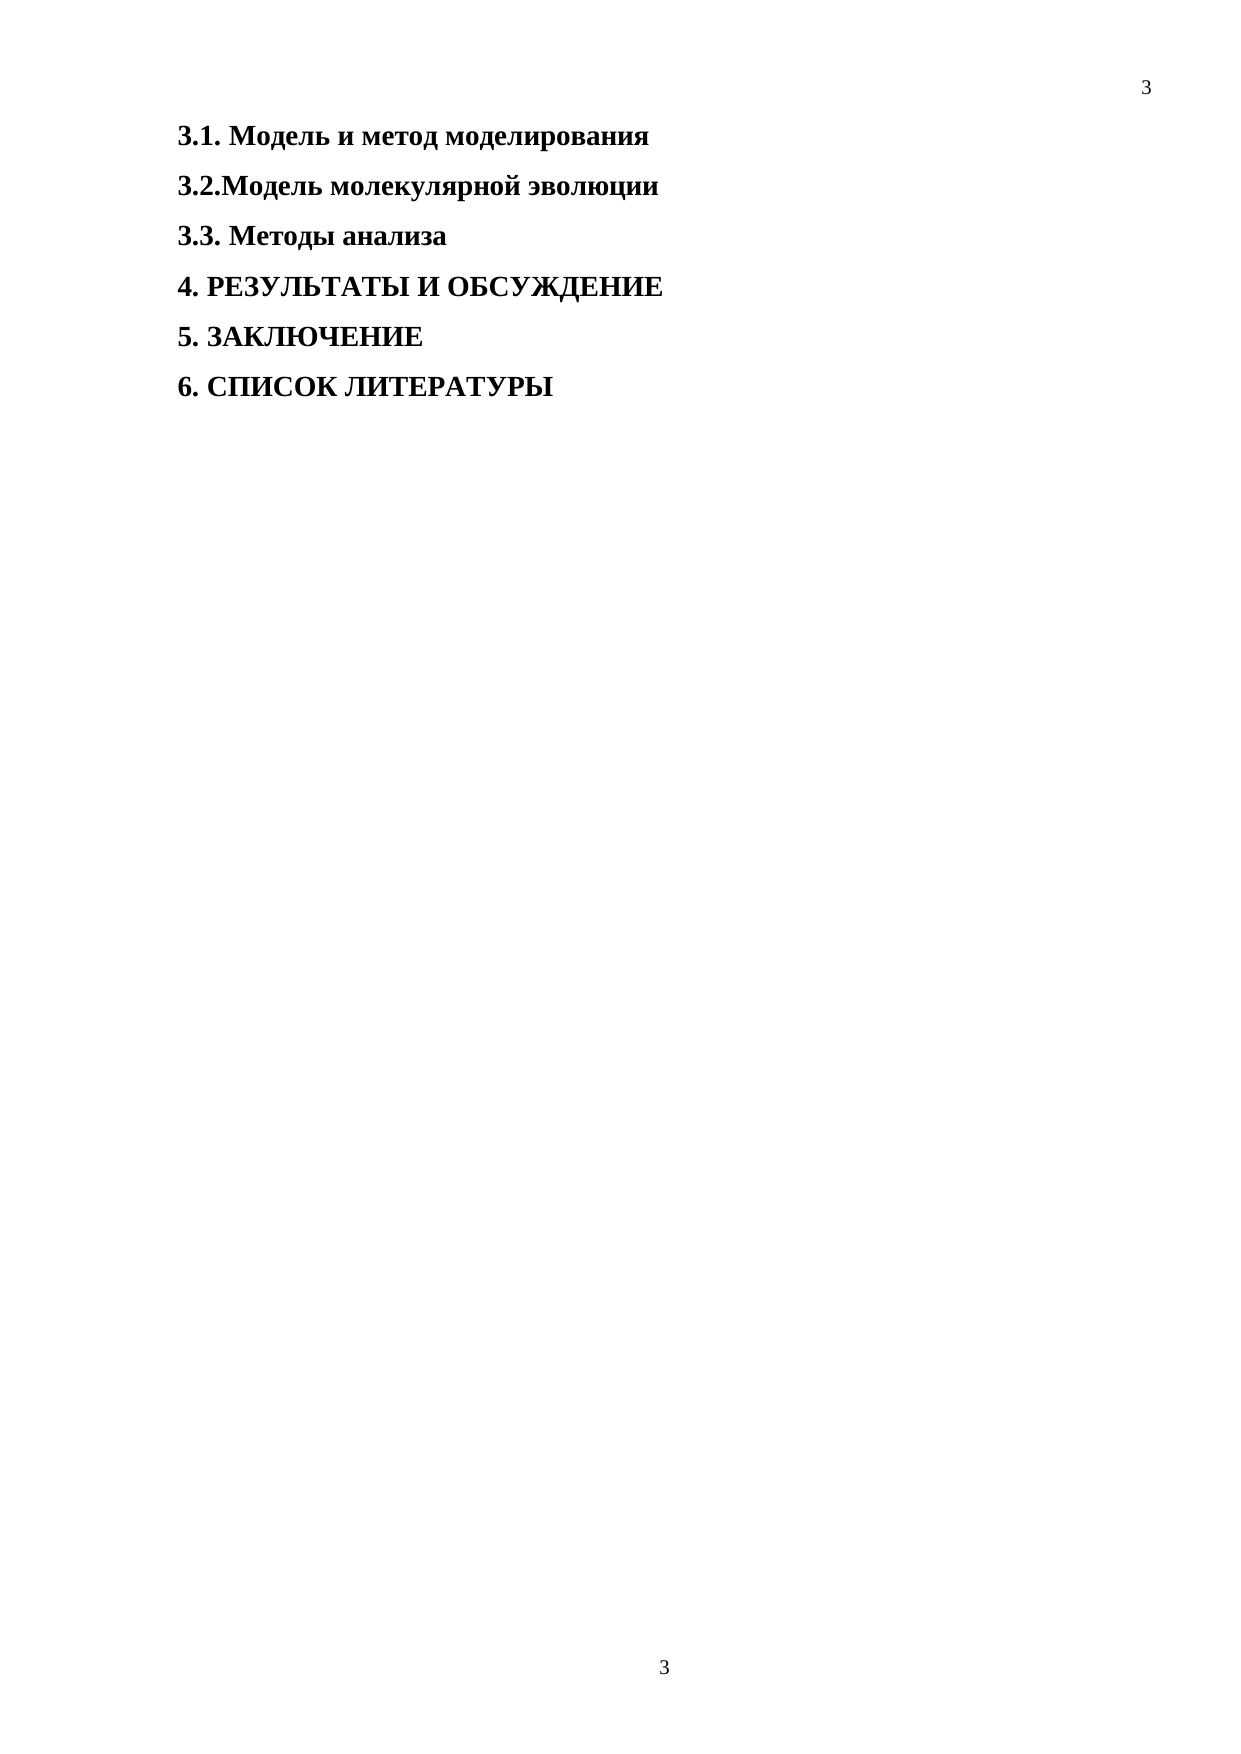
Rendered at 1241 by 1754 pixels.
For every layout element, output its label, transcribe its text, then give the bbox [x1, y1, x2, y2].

text 4. Результаты и обсуждение [177, 269, 1152, 303]
text 5. Заключение [177, 319, 1152, 353]
text 3.3. Методы анализа [177, 219, 1152, 252]
text 6. Список литературы [177, 370, 1152, 403]
text 3.1. Модель и метод моделирования [177, 118, 1152, 152]
text 3.2.Модель молекулярной эволюции [177, 168, 1152, 202]
